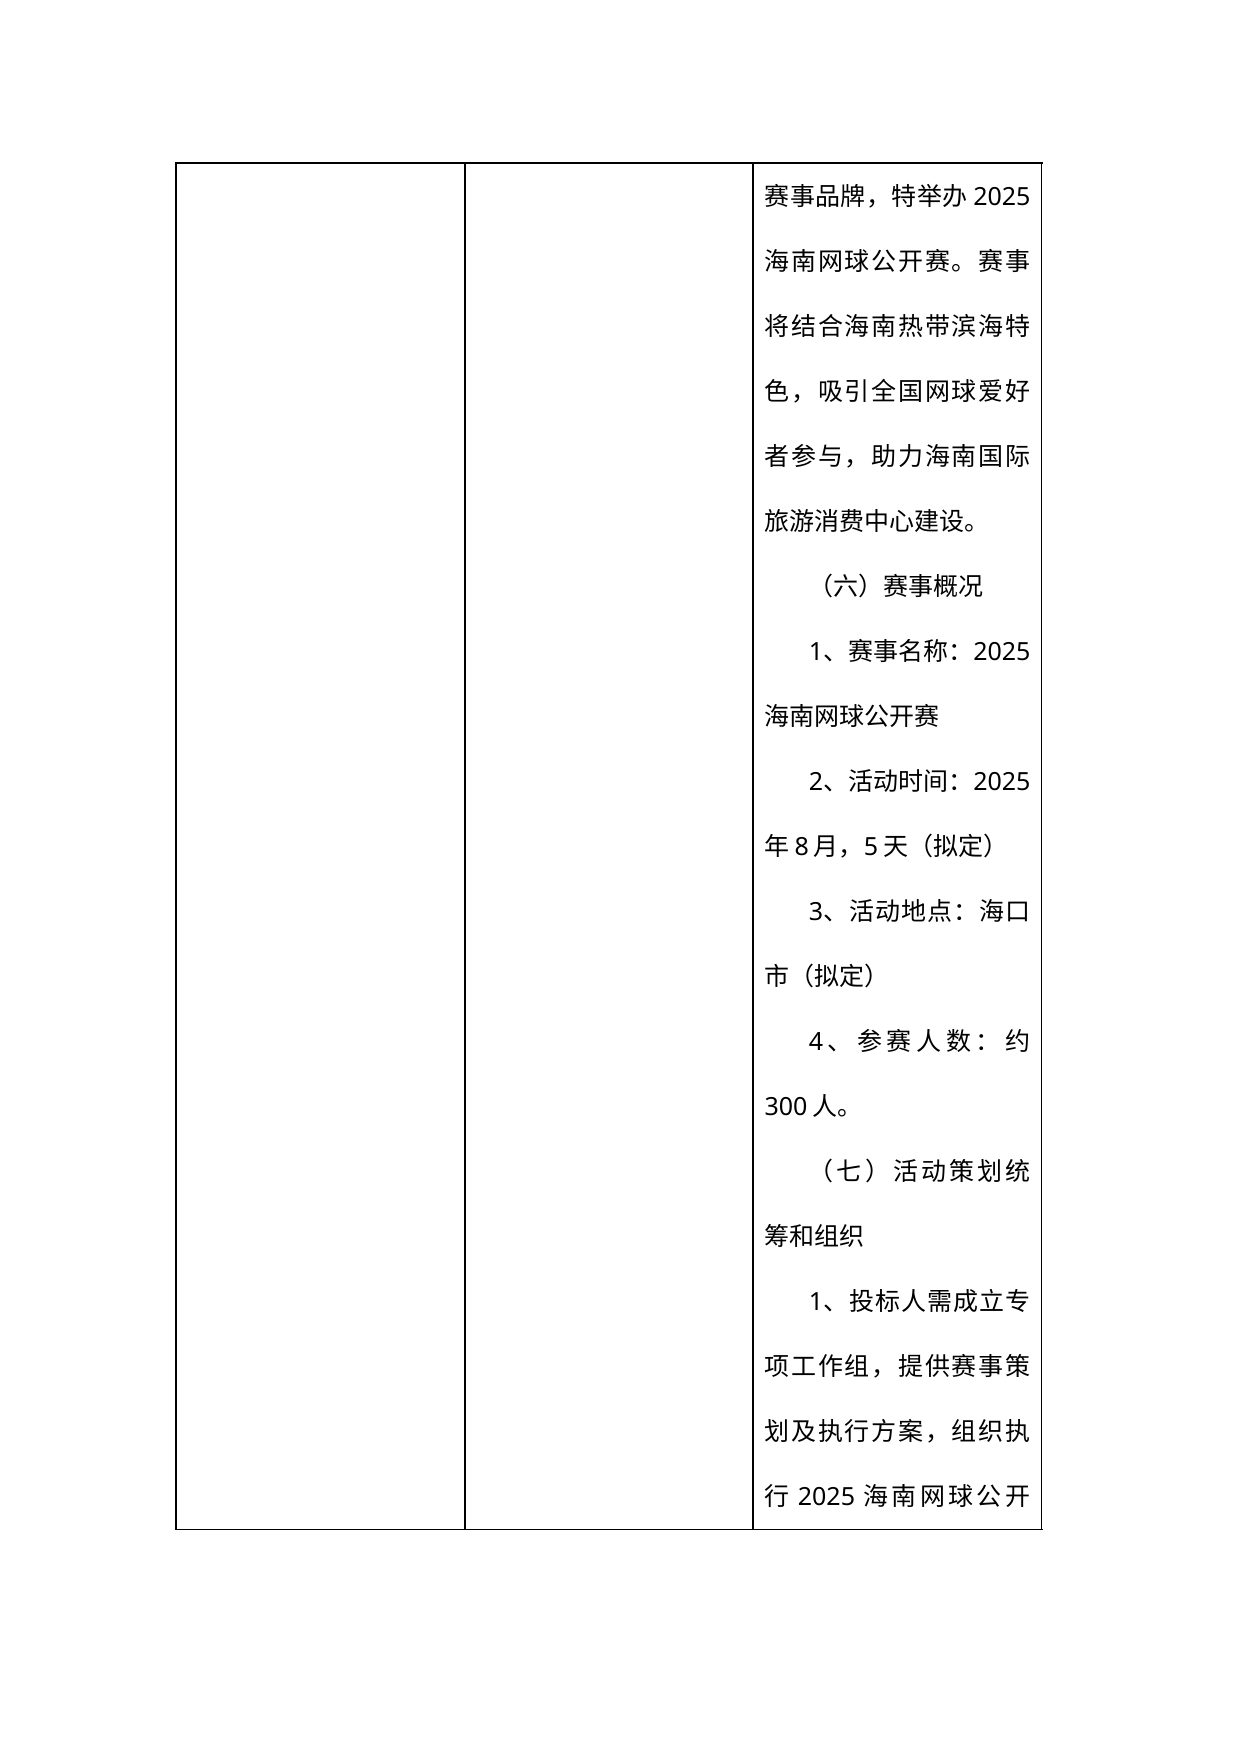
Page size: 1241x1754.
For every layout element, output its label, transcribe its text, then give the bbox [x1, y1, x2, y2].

table_cell 1 [177, 164, 464, 1528]
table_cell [754, 164, 1041, 1528]
table_cell ★ [466, 164, 752, 1528]
